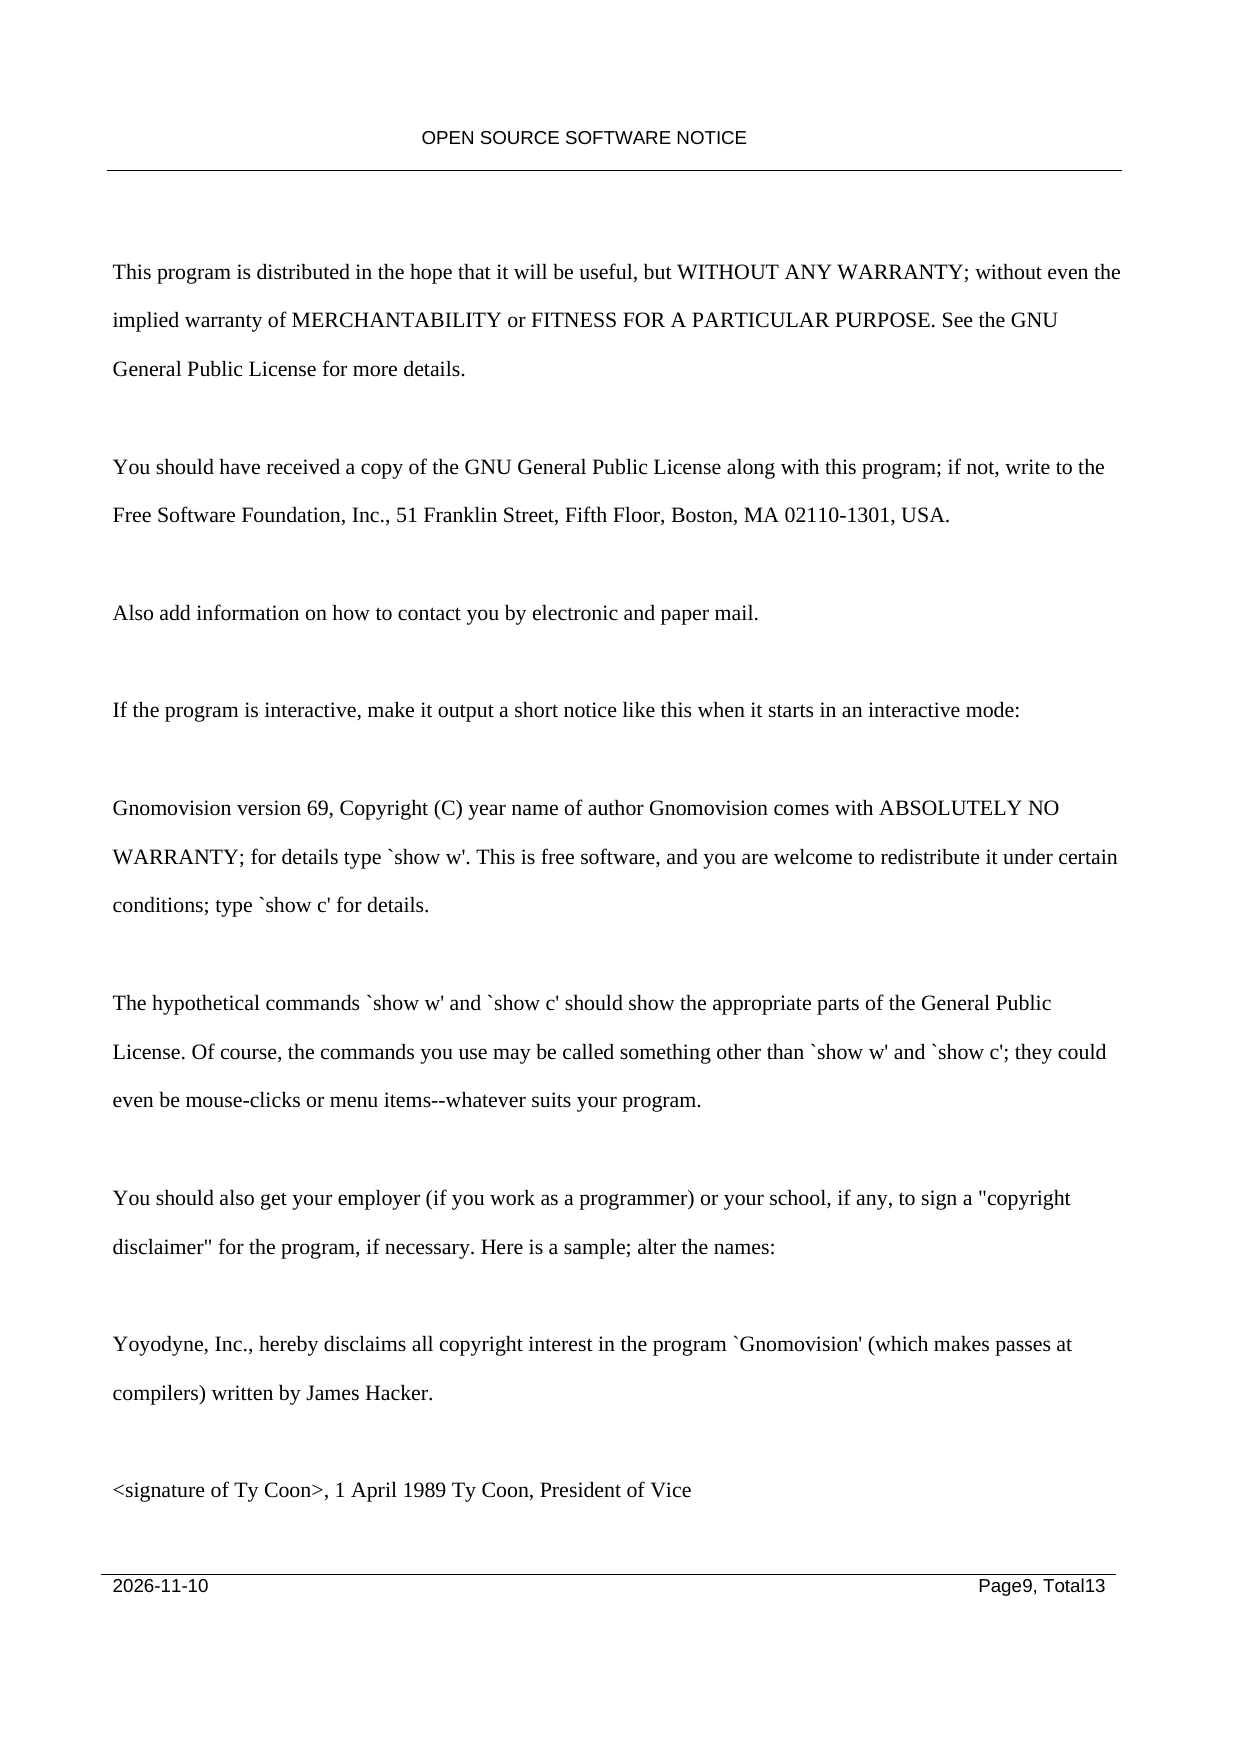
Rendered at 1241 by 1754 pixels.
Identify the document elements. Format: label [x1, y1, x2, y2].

text [112, 206, 1128, 1506]
